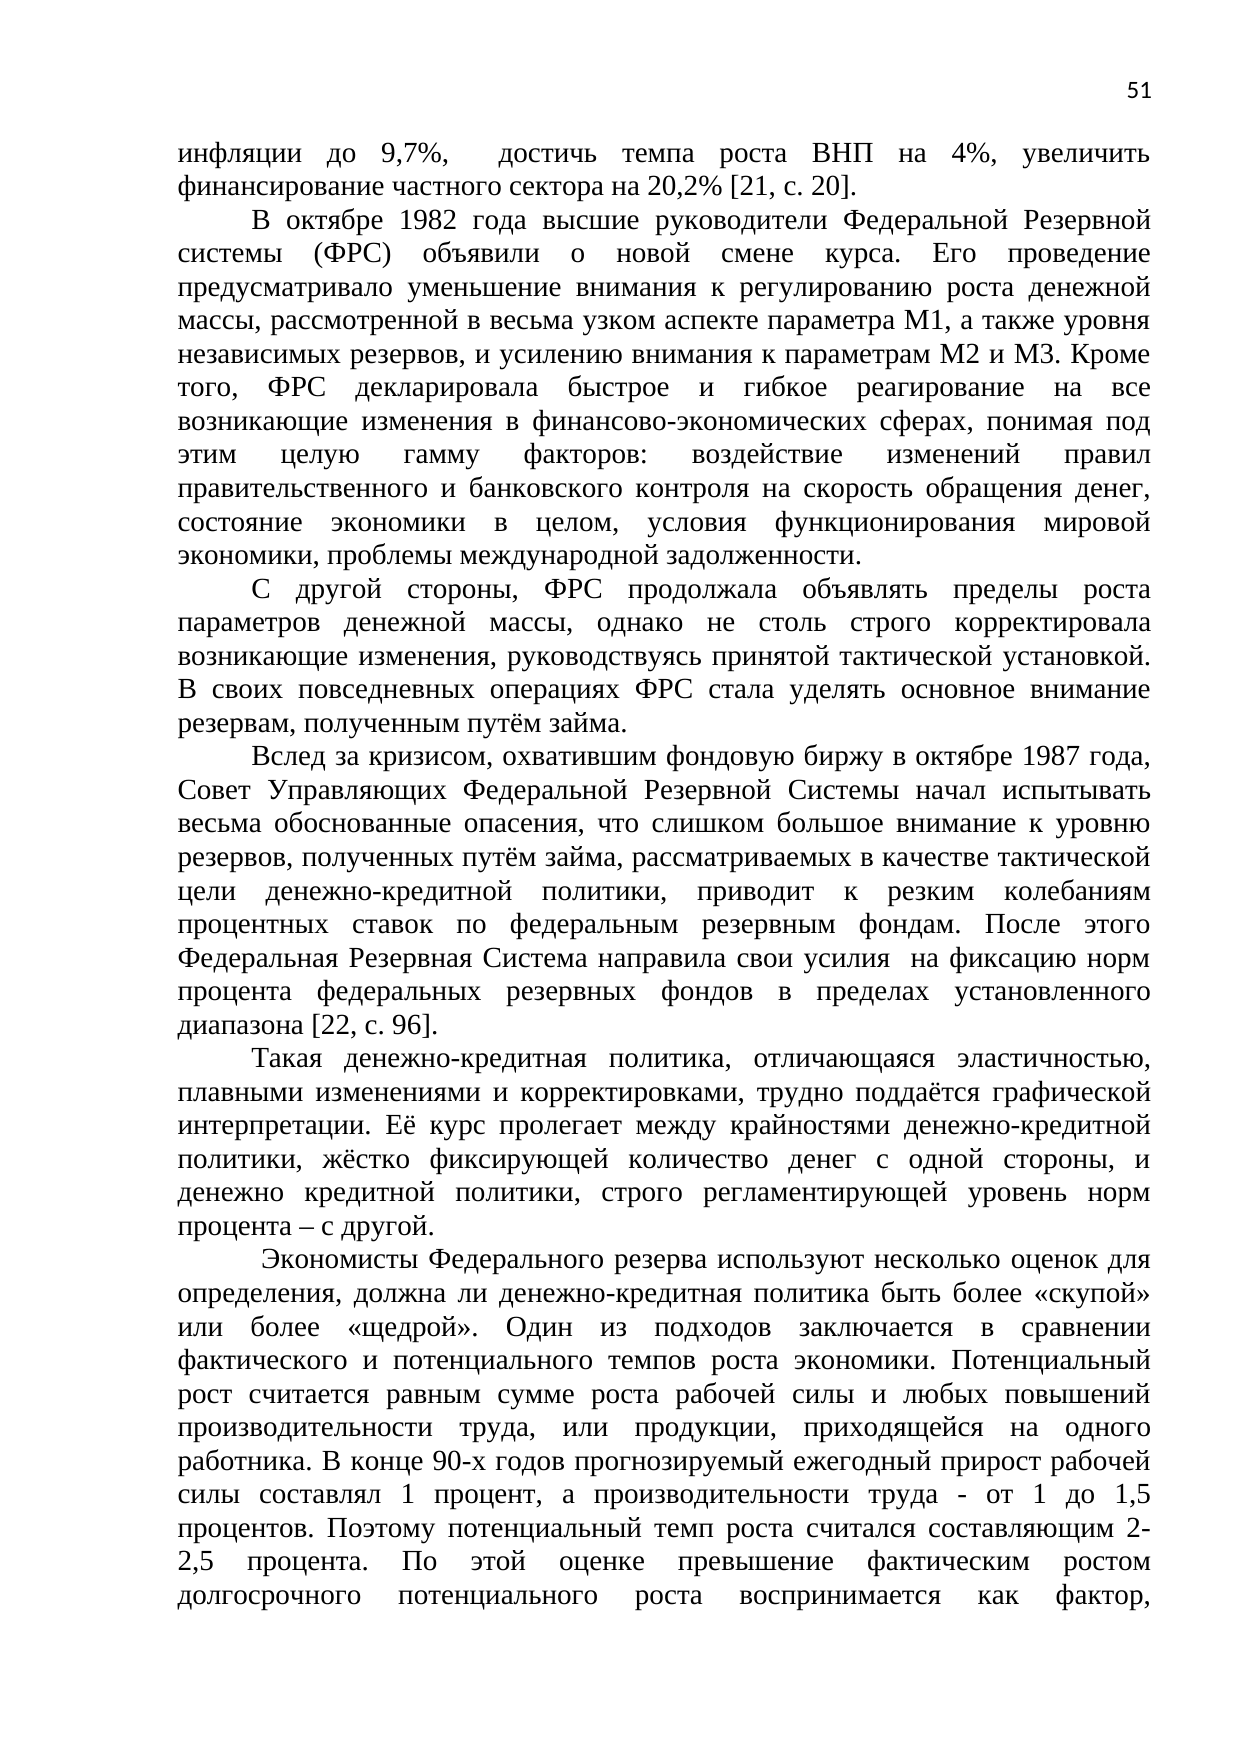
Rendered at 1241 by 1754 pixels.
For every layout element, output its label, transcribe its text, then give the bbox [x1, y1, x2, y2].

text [177, 1242, 1152, 1611]
text Такая денежно-кредитная политика, отличающаяся эластичностью, плавными изменениями и корректировками, трудно поддаётся графической интерпретации. Её курс пролегает между крайностями денежно-кредитной политики, жёстко фиксирующей количество денег с одной стороны, и денежно кредитной политики, строго регламентирующей уровень норм процента – с другой. [177, 1040, 1152, 1242]
text С другой стороны, ФРС продолжала объявлять пределы роста параметров денежной массы, однако не столь строго корректировала возникающие изменения, руководствуясь принятой тактической установкой. В своих повседневных операциях ФРС стала уделять основное внимание резервам, полученным путём займа. [177, 571, 1152, 738]
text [177, 135, 1152, 202]
text В октябре 1982 года высшие руководители Федеральной Резервной системы (ФРС) объявили о новой смене курса. Его проведение предусматривало уменьшение внимания к регулированию роста денежной массы, рассмотренной в весьма узком аспекте параметра М1, а также уровня независимых резервов, и усилению внимания к параметрам М2 и М3. Кроме того, ФРС декларировала быстрое и гибкое реагирование на все возникающие изменения в финансово-экономических сферах, понимая под этим целую гамму факторов: воздействие изменений правил правительственного и банковского контроля на скорость обращения денег, состояние экономики в целом, условия функционирования мировой экономики, проблемы международной задолженности. [177, 202, 1152, 571]
text Вслед за кризисом, охватившим фондовую биржу в октябре 1987 года, Совет Управляющих Федеральной Резервной Системы начал испытывать весьма обоснованные опасения, что слишком большое внимание к уровню резервов, полученных путём займа, рассматриваемых в качестве тактической цели денежно-кредитной политики, приводит к резким колебаниям процентных ставок по федеральным резервным фондам. После этого Федеральная Резервная Система направила свои усилия на фиксацию норм процента федеральных резервных фондов в пределах установленного диапазона [22, с. 96]. [177, 738, 1152, 1040]
